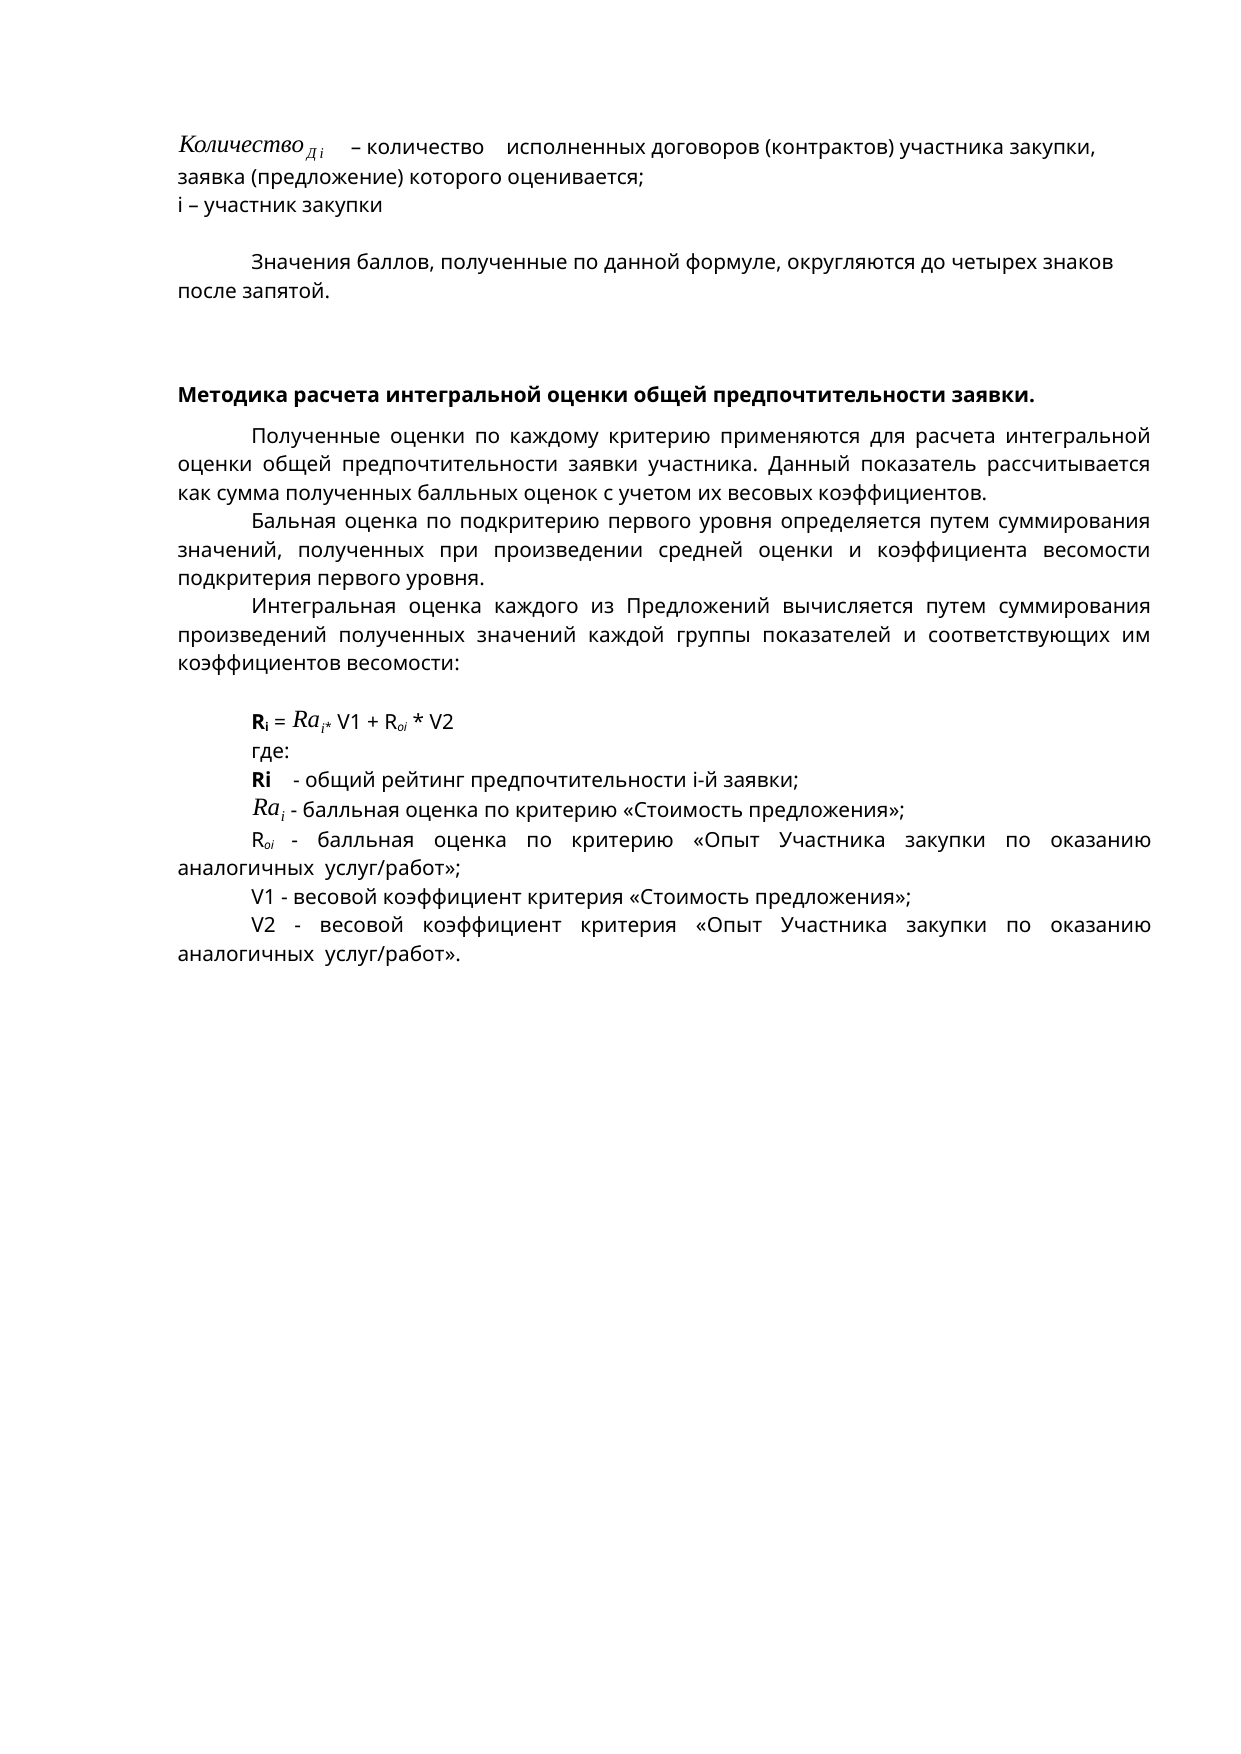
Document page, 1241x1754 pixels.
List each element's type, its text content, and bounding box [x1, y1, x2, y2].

text Ri = * V1 + Roi * V2 [177, 705, 1152, 737]
text Значения баллов, полученные по данной формуле, округляются до четырех знаков после запятой. [177, 247, 1152, 304]
text Интегральная оценка каждого из Предложений вычисляется путем суммирования произведений полученных значений каждой группы показателей и соответствующих им коэффициентов весомости: [177, 592, 1152, 677]
text Полученные оценки по каждому критерию применяются для расчета интегральной оценки общей предпочтительности заявки участника. Данный показатель рассчитывается как сумма полученных балльных оценок с учетом их весовых коэффициентов. [177, 421, 1152, 506]
text Бальная оценка по подкритерию первого уровня определяется путем суммирования значений, полученных при произведении средней оценки и коэффициента весомости подкритерия первого уровня. [177, 506, 1152, 592]
text Ri - общий рейтинг предпочтительности i-й заявки; [177, 765, 1152, 793]
text Roi - балльная оценка по критерию «Опыт Участника закупки по оказанию аналогичных услуг/работ»; [177, 825, 1152, 882]
text V2 - весовой коэффициент критерия «Опыт Участника закупки по оказанию аналогичных услуг/работ». [177, 910, 1152, 967]
text i – участник закупки [177, 190, 1152, 219]
text где: [177, 737, 1152, 765]
text V1 - весовой коэффициент критерия «Стоимость предложения»; [177, 882, 1152, 910]
text - балльная оценка по критерию «Стоимость предложения»; [177, 793, 1152, 825]
text – количество исполненных договоров (контрактов) участника закупки, заявка (предложение) которого оценивается; [177, 131, 1152, 190]
text Методика расчета интегральной оценки общей предпочтительности заявки. [177, 380, 1152, 408]
